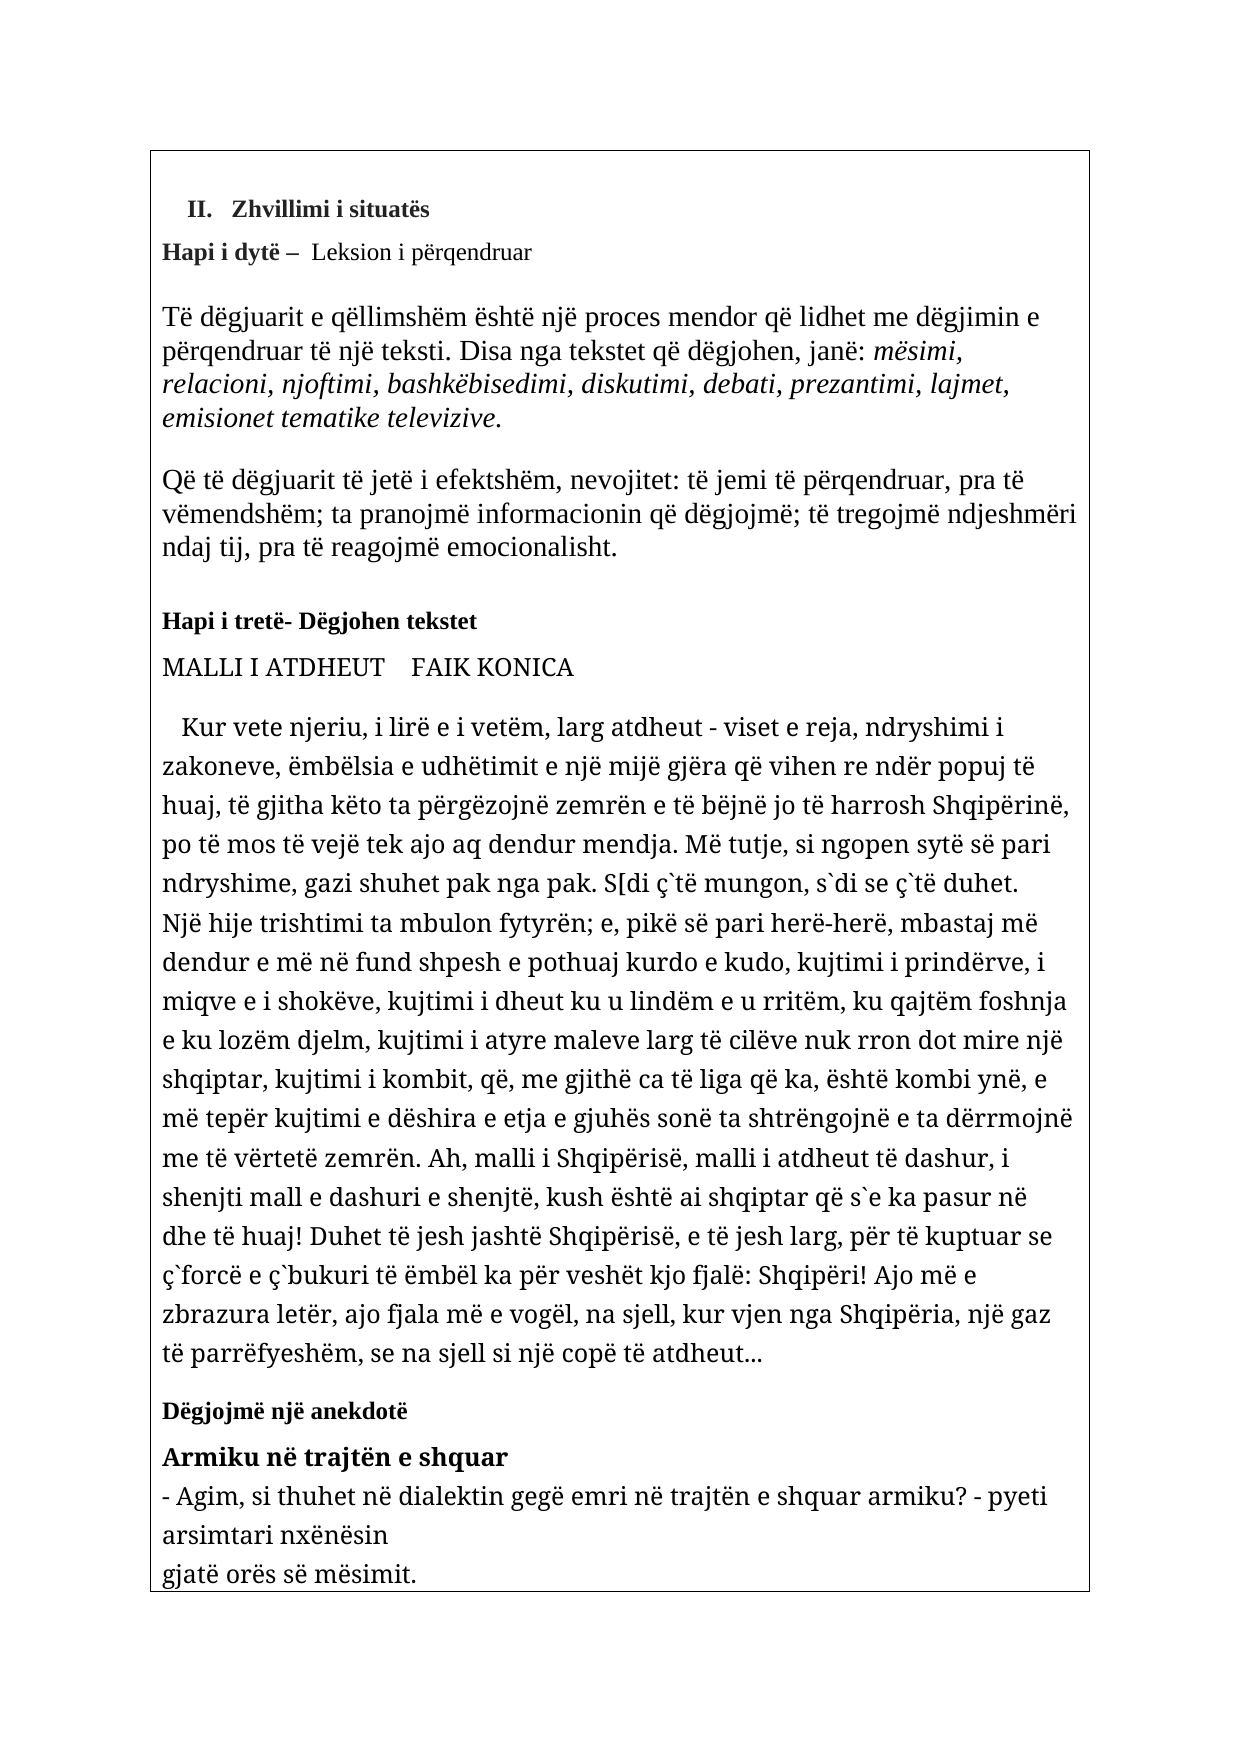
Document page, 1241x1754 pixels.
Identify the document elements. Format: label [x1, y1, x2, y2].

table_cell [151, 151, 1089, 1591]
